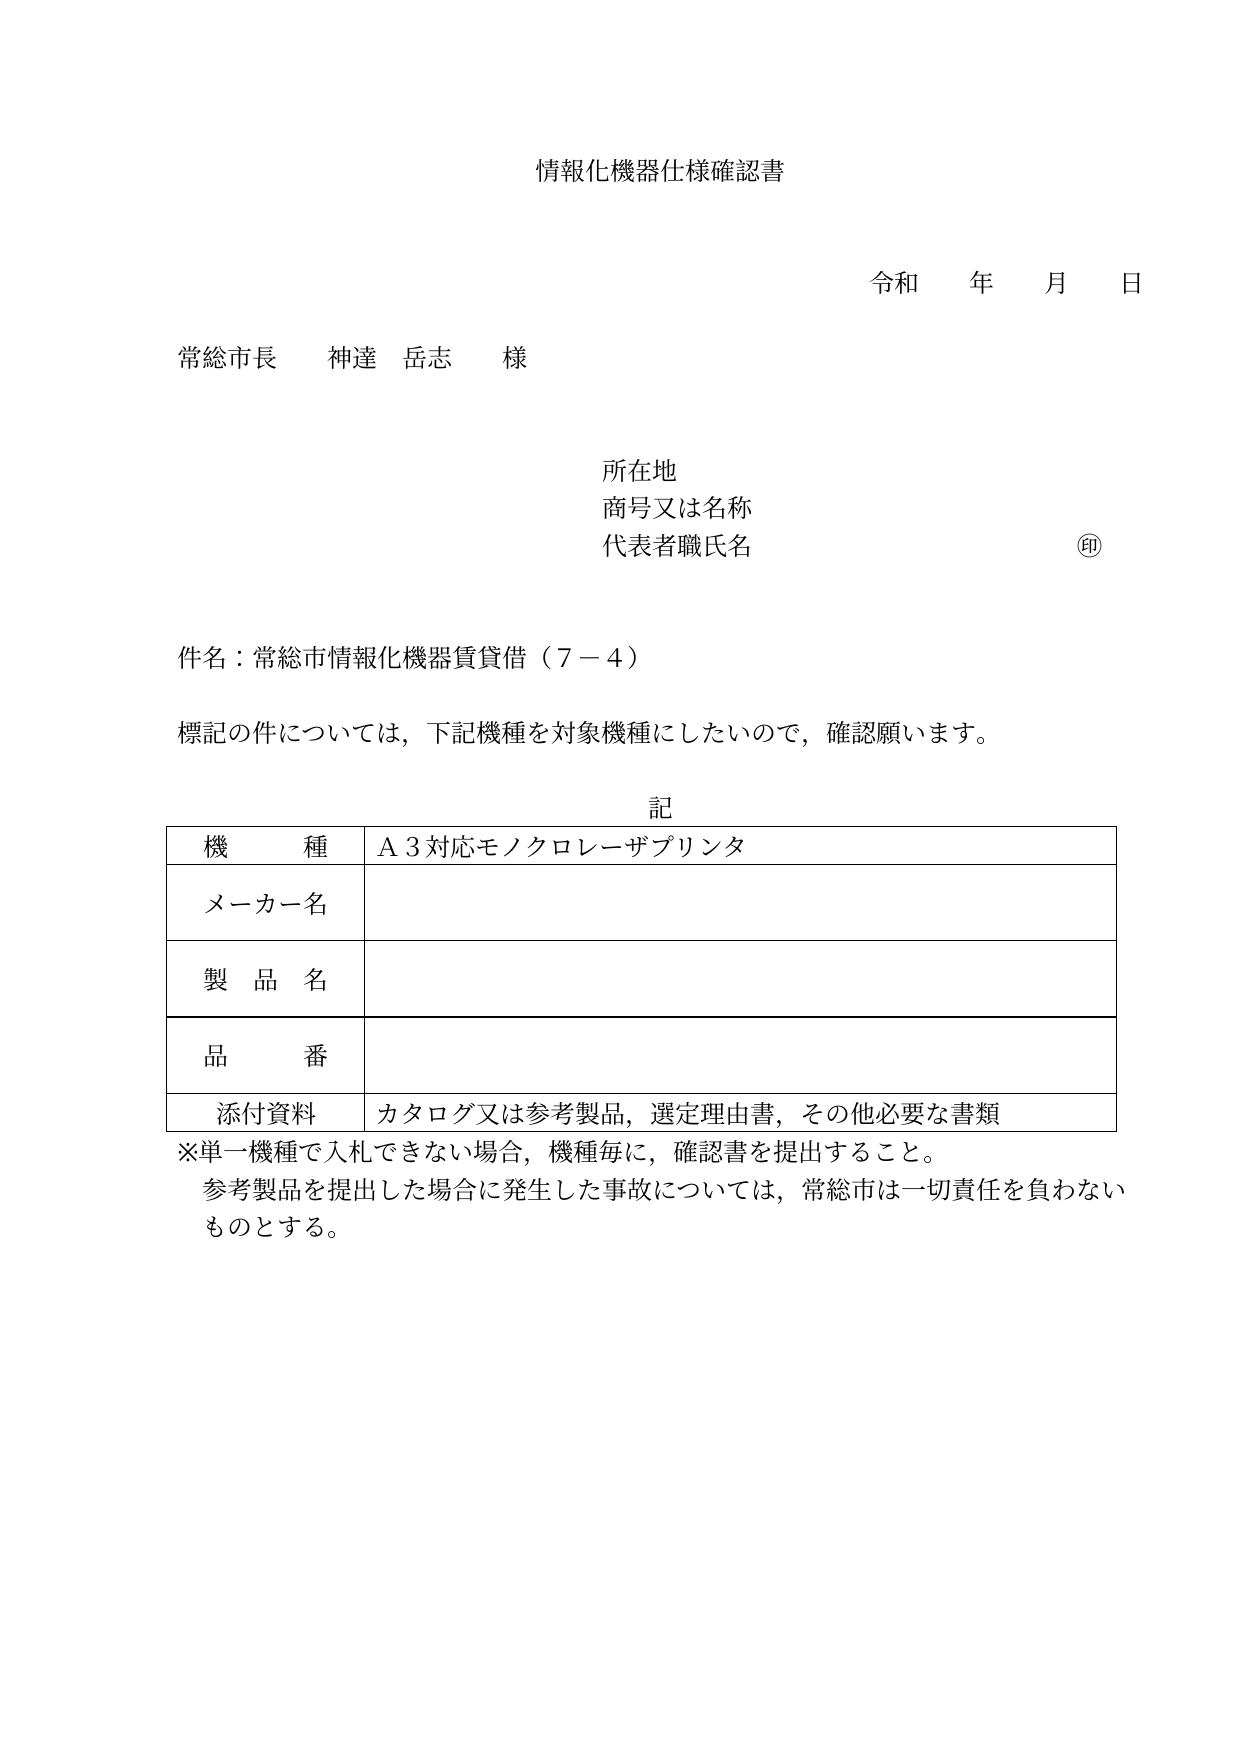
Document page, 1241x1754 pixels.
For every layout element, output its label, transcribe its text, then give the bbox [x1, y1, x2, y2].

text 件名：常総市情報化機器賃貸借（７－４） [177, 638, 1144, 676]
text ※単一機種で入札できない場合，機種毎に，確認書を提出すること｡ [177, 1132, 1144, 1169]
text 常総市長 神達 岳志 様 [177, 338, 1144, 376]
text 代表者職氏名 ㊞ [177, 526, 1144, 563]
table_cell 製 品 名 [167, 941, 364, 1016]
table_cell 添付資料 [167, 1094, 364, 1131]
table_header Ａ３対応モノクロレーザプリンタ [365, 827, 1116, 864]
subtitle 記 [177, 788, 1144, 826]
table_cell 品 番 [167, 1018, 364, 1092]
table_header 機 種 [167, 827, 364, 864]
text 標記の件については，下記機種を対象機種にしたいので，確認願います｡ [177, 713, 1144, 751]
table_cell メーカー名 [167, 865, 364, 940]
table_cell カタログ又は参考製品，選定理由書，その他必要な書類 [365, 1094, 1116, 1131]
text 令和 年 月 日 [177, 263, 1144, 301]
table_cell [365, 865, 1116, 940]
table_cell [365, 941, 1116, 1016]
text 所在地 [177, 451, 1144, 488]
text 参考製品を提出した場合に発生した事故については，常総市は一切責任を負わない [177, 1169, 1144, 1207]
table_cell [365, 1018, 1116, 1092]
text 商号又は名称 [177, 488, 1144, 526]
text 情報化機器仕様確認書 [177, 151, 1144, 188]
text ものとする｡ [177, 1207, 1144, 1244]
